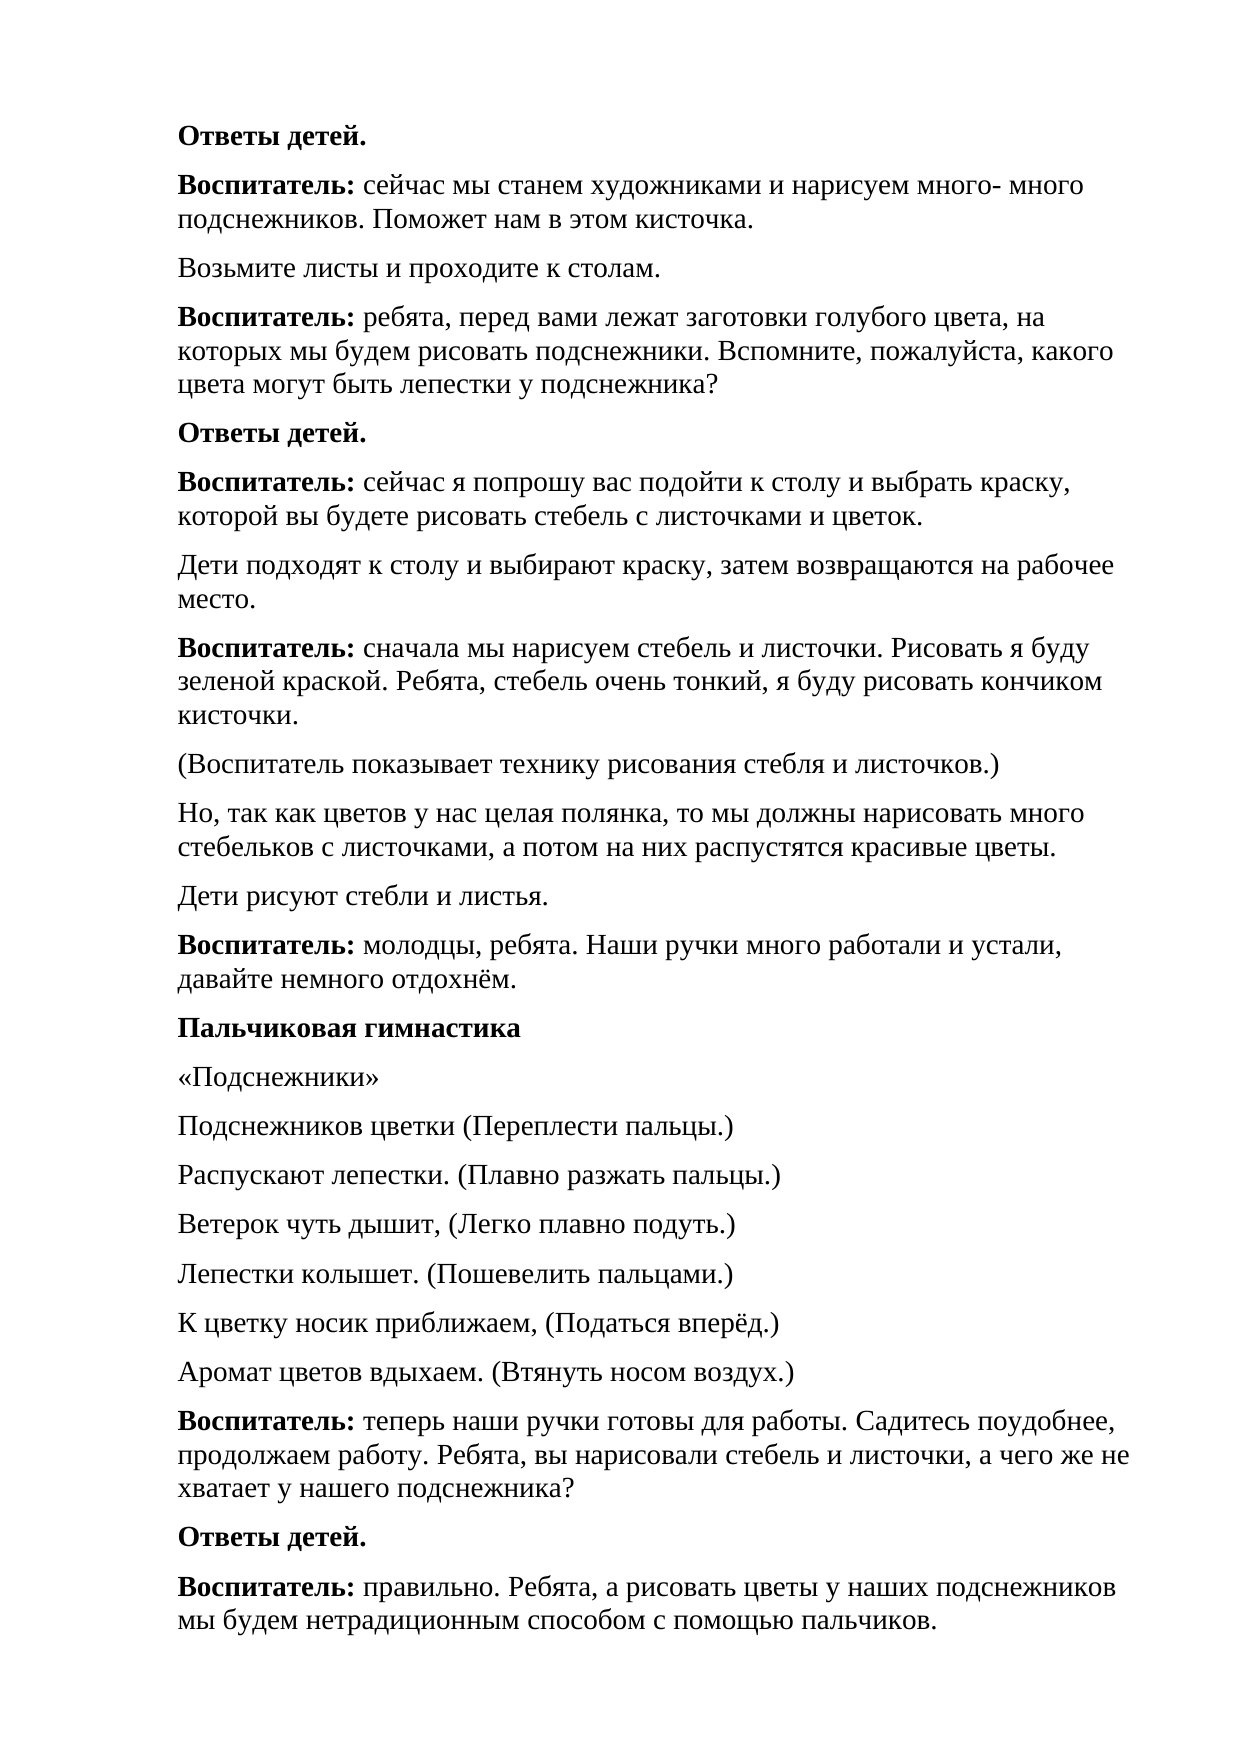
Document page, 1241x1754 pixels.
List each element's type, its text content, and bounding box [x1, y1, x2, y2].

text К цветку носик приближаем, (Податься вперёд.) [177, 1305, 1152, 1338]
text Дети рисуют стебли и листья. [177, 878, 1152, 912]
text (Воспитатель показывает технику рисования стебля и листочков.) [177, 746, 1152, 780]
text Дети подходят к столу и выбирают краску, затем возвращаются на рабочее место. [177, 547, 1152, 614]
text Возьмите листы и проходите к столам. [177, 250, 1152, 283]
text Подснежников цветки (Переплести пальцы.) [177, 1108, 1152, 1142]
text Воспитатель: сейчас мы станем художниками и нарисуем много- много подснежников. Поможет нам в этом кисточка. [177, 167, 1152, 234]
text Но, так как цветов у нас целая полянка, то мы должны нарисовать много стебельков с листочками, а потом на них распустятся красивые цветы. [177, 795, 1152, 862]
text Воспитатель: теперь наши ручки готовы для работы. Садитесь поудобнее, продолжаем работу. Ребята, вы нарисовали стебель и листочки, а чего же не хватает у нашего подснежника? [177, 1403, 1152, 1504]
text Воспитатель: правильно. Ребята, а рисовать цветы у наших подснежников мы будем нетрадиционным способом с помощью пальчиков. [177, 1569, 1152, 1636]
text Ответы детей. [177, 1519, 1152, 1553]
text Воспитатель: молодцы, ребята. Наши ручки много работали и устали, давайте немного отдохнём. [177, 927, 1152, 994]
text Воспитатель: сейчас я попрошу вас подойти к столу и выбрать краску, которой вы будете рисовать стебель с листочками и цветок. [177, 464, 1152, 532]
text Пальчиковая гимнастика [177, 1010, 1152, 1043]
text Воспитатель: ребята, перед вами лежат заготовки голубого цвета, на которых мы будем рисовать подснежники. Вспомните, пожалуйста, какого цвета могут быть лепестки у подснежника? [177, 299, 1152, 400]
text Ответы детей. [177, 118, 1152, 152]
text «Подснежники» [177, 1059, 1152, 1093]
text Лепестки колышет. (Пошевелить пальцами.) [177, 1256, 1152, 1289]
text Ответы детей. [177, 415, 1152, 449]
text Распускают лепестки. (Плавно разжать пальцы.) [177, 1157, 1152, 1191]
text Аромат цветов вдыхаем. (Втянуть носом воздух.) [177, 1354, 1152, 1388]
text Ветерок чуть дышит, (Легко плавно подуть.) [177, 1207, 1152, 1240]
text Воспитатель: сначала мы нарисуем стебель и листочки. Рисовать я буду зеленой краской. Ребята, стебель очень тонкий, я буду рисовать кончиком кисточки. [177, 630, 1152, 731]
